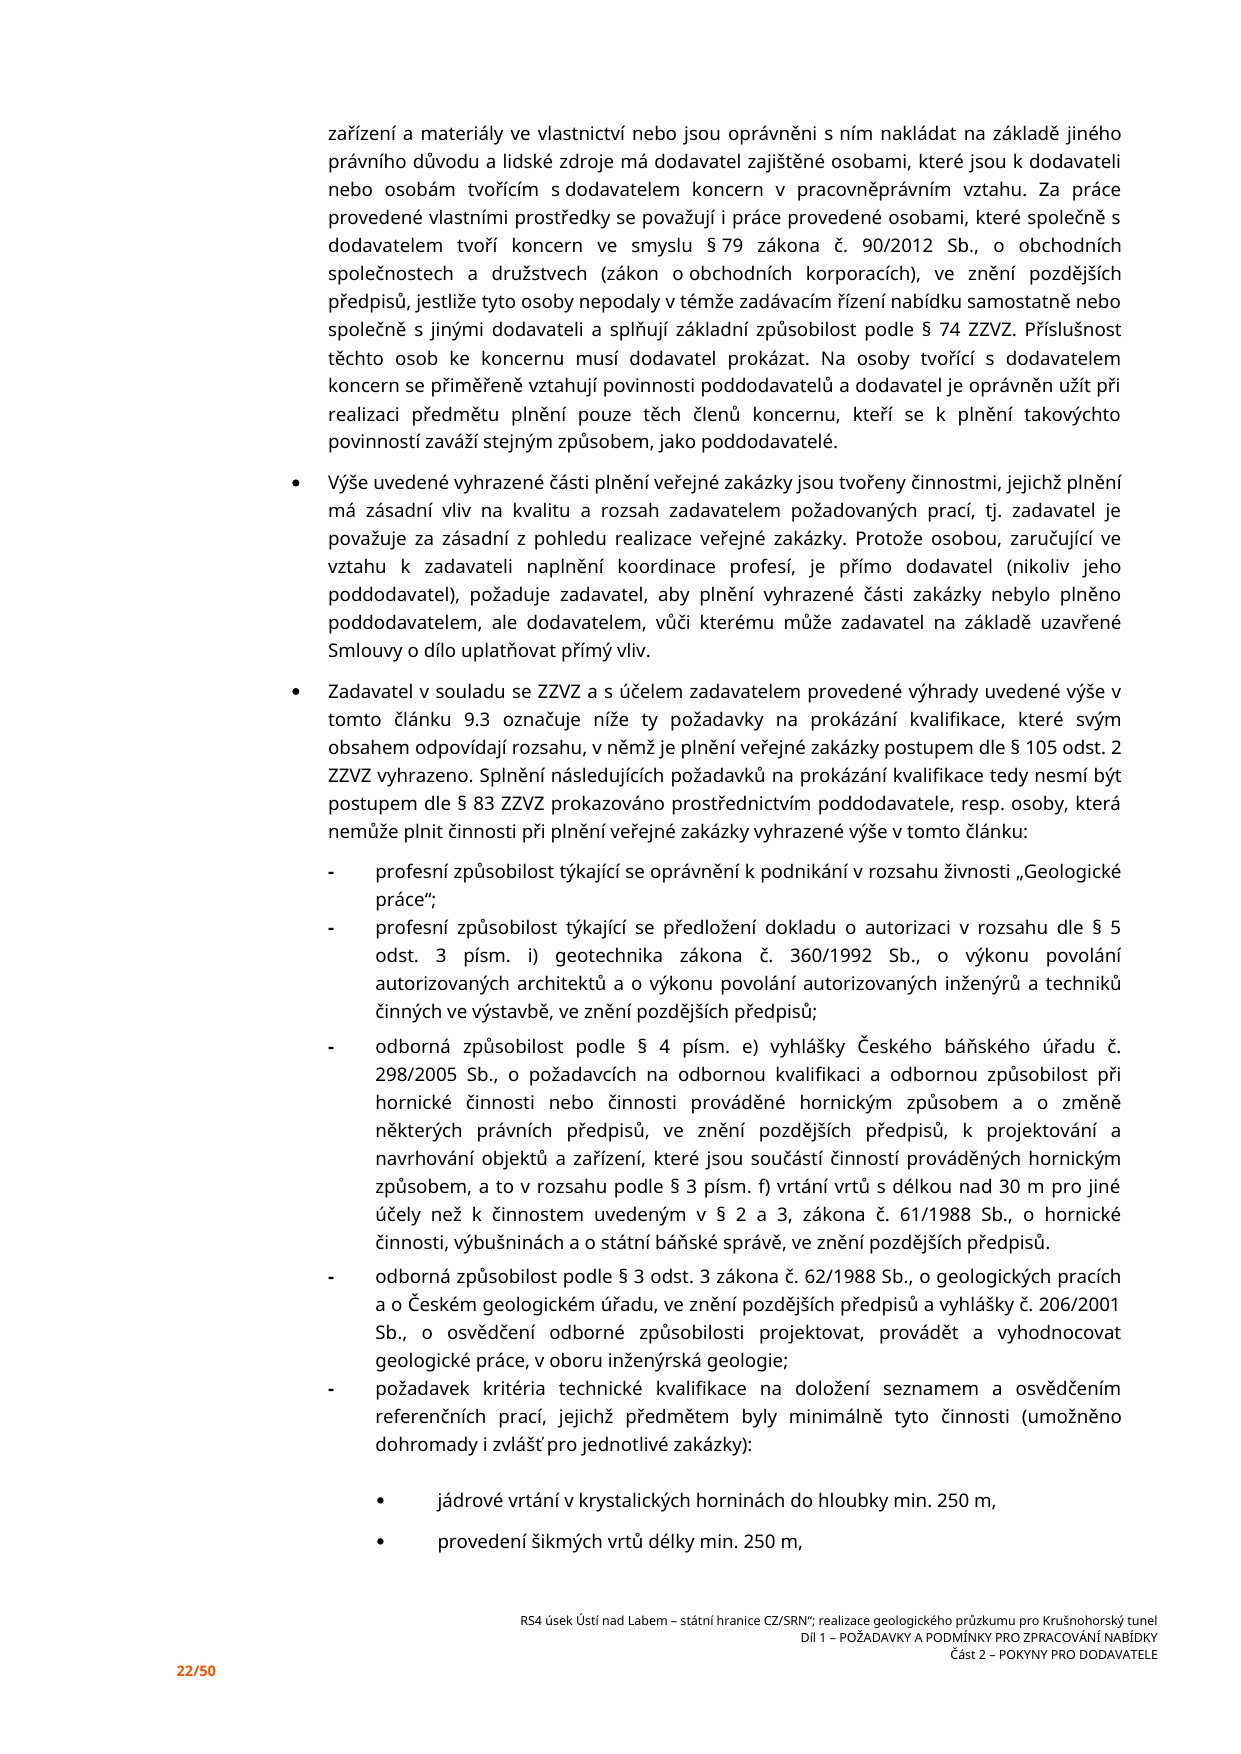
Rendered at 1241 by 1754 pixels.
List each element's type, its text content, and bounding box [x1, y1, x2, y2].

list jádrové vrtání v krystalických horninách do hloubky min. 250 m, [304, 1488, 1122, 1513]
list provedení šikmých vrtů délky min. 250 m, [304, 1528, 1122, 1554]
text profesní způsobilost týkající se oprávnění k podnikání v rozsahu živnosti „Geologické práce“; [328, 859, 1122, 912]
text odborná způsobilost podle § 4 písm. e) vyhlášky Českého báňského úřadu č. 298/2005 Sb., o požadavcích na odbornou kvalifikaci a odbornou způsobilost při hornické činnosti nebo činnosti prováděné hornickým způsobem a o změně některých právních předpisů, ve znění pozdějších předpisů, k projektování a navrhování objektů a zařízení, které jsou součástí činností prováděných hornickým způsobem, a to v rozsahu podle § 3 písm. f) vrtání vrtů s délkou nad 30 m pro jiné účely než k činnostem uvedeným v § 2 a 3, zákona č. 61/1988 Sb., o hornické činnosti, výbušninách a o státní báňské správě, ve znění pozdějších předpisů. [328, 1033, 1122, 1255]
text Zadavatel v souladu se ZZVZ a s účelem zadavatelem provedené výhrady uvedené výše v tomto článku 9.3 označuje níže ty požadavky na prokázání kvalifikace, které svým obsahem odpovídají rozsahu, v němž je plnění veřejné zakázky postupem dle § 105 odst. 2 ZZVZ vyhrazeno. Splnění následujících požadavků na prokázání kvalifikace tedy nesmí být postupem dle § 83 ZZVZ prokazováno prostřednictvím poddodavatele, resp. osoby, která nemůže plnit činnosti při plnění veřejné zakázky vyhrazené výše v tomto článku: [292, 678, 1122, 844]
text požadavek kritéria technické kvalifikace na doložení seznamem a osvědčením referenčních prací, jejichž předmětem byly minimálně tyto činnosti (umožněno dohromady i zvlášť pro jednotlivé zakázky): [328, 1376, 1122, 1457]
text Výše uvedené vyhrazené části plnění veřejné zakázky jsou tvořeny činnostmi, jejichž plnění má zásadní vliv na kvalitu a rozsah zadavatelem požadovaných prací, tj. zadavatel je považuje za zásadní z pohledu realizace veřejné zakázky. Protože osobou, zaručující ve vztahu k zadavateli naplnění koordinace profesí, je přímo dodavatel (nikoliv jeho poddodavatel), požaduje zadavatel, aby plnění vyhrazené části zakázky nebylo plněno poddodavatelem, ale dodavatelem, vůči kterému může zadavatel na základě uzavřené Smlouvy o dílo uplatňovat přímý vliv. [292, 469, 1122, 663]
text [292, 121, 1122, 454]
text profesní způsobilost týkající se předložení dokladu o autorizaci v rozsahu dle § 5 odst. 3 písm. i) geotechnika zákona č. 360/1992 Sb., o výkonu povolání autorizovaných architektů a o výkonu povolání autorizovaných inženýrů a techniků činných ve výstavbě, ve znění pozdějších předpisů; [328, 915, 1122, 1024]
text odborná způsobilost podle § 3 odst. 3 zákona č. 62/1988 Sb., o geologických pracích a o Českém geologickém úřadu, ve znění pozdějších předpisů a vyhlášky č. 206/2001 Sb., o osvědčení odborné způsobilosti projektovat, provádět a vyhodnocovat geologické práce, v oboru inženýrská geologie; [328, 1263, 1122, 1373]
